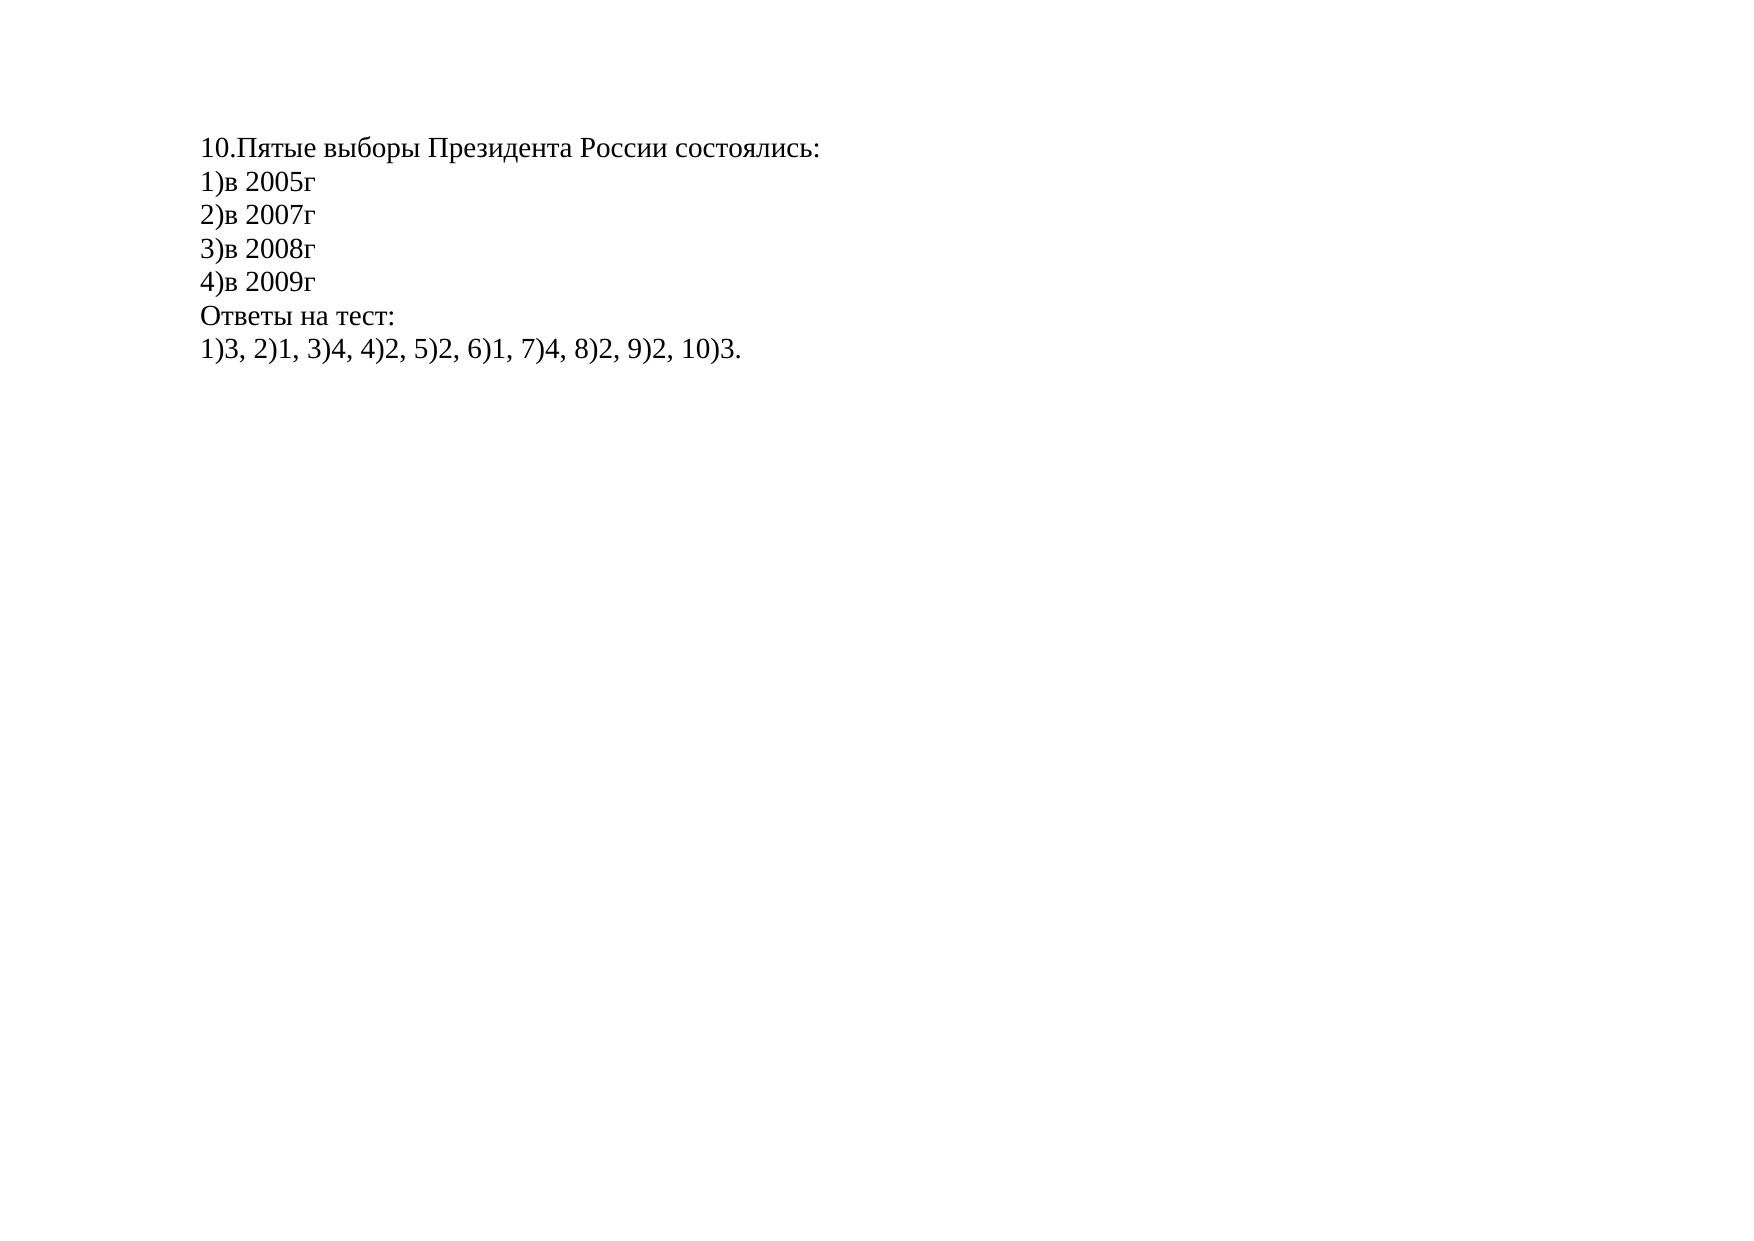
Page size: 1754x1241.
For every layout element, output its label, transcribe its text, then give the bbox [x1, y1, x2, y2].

list 1)в 2005г [200, 164, 1629, 197]
list 3)в 2008г [200, 231, 1629, 264]
list 4)в 2009г [200, 264, 1629, 298]
list Ответы на тест: [200, 298, 1629, 331]
list 10.Пятые выборы Президента России состоялись: [200, 130, 1629, 164]
list 2)в 2007г [200, 197, 1629, 231]
list 1)3, 2)1, 3)4, 4)2, 5)2, 6)1, 7)4, 8)2, 9)2, 10)3. [200, 331, 1629, 365]
